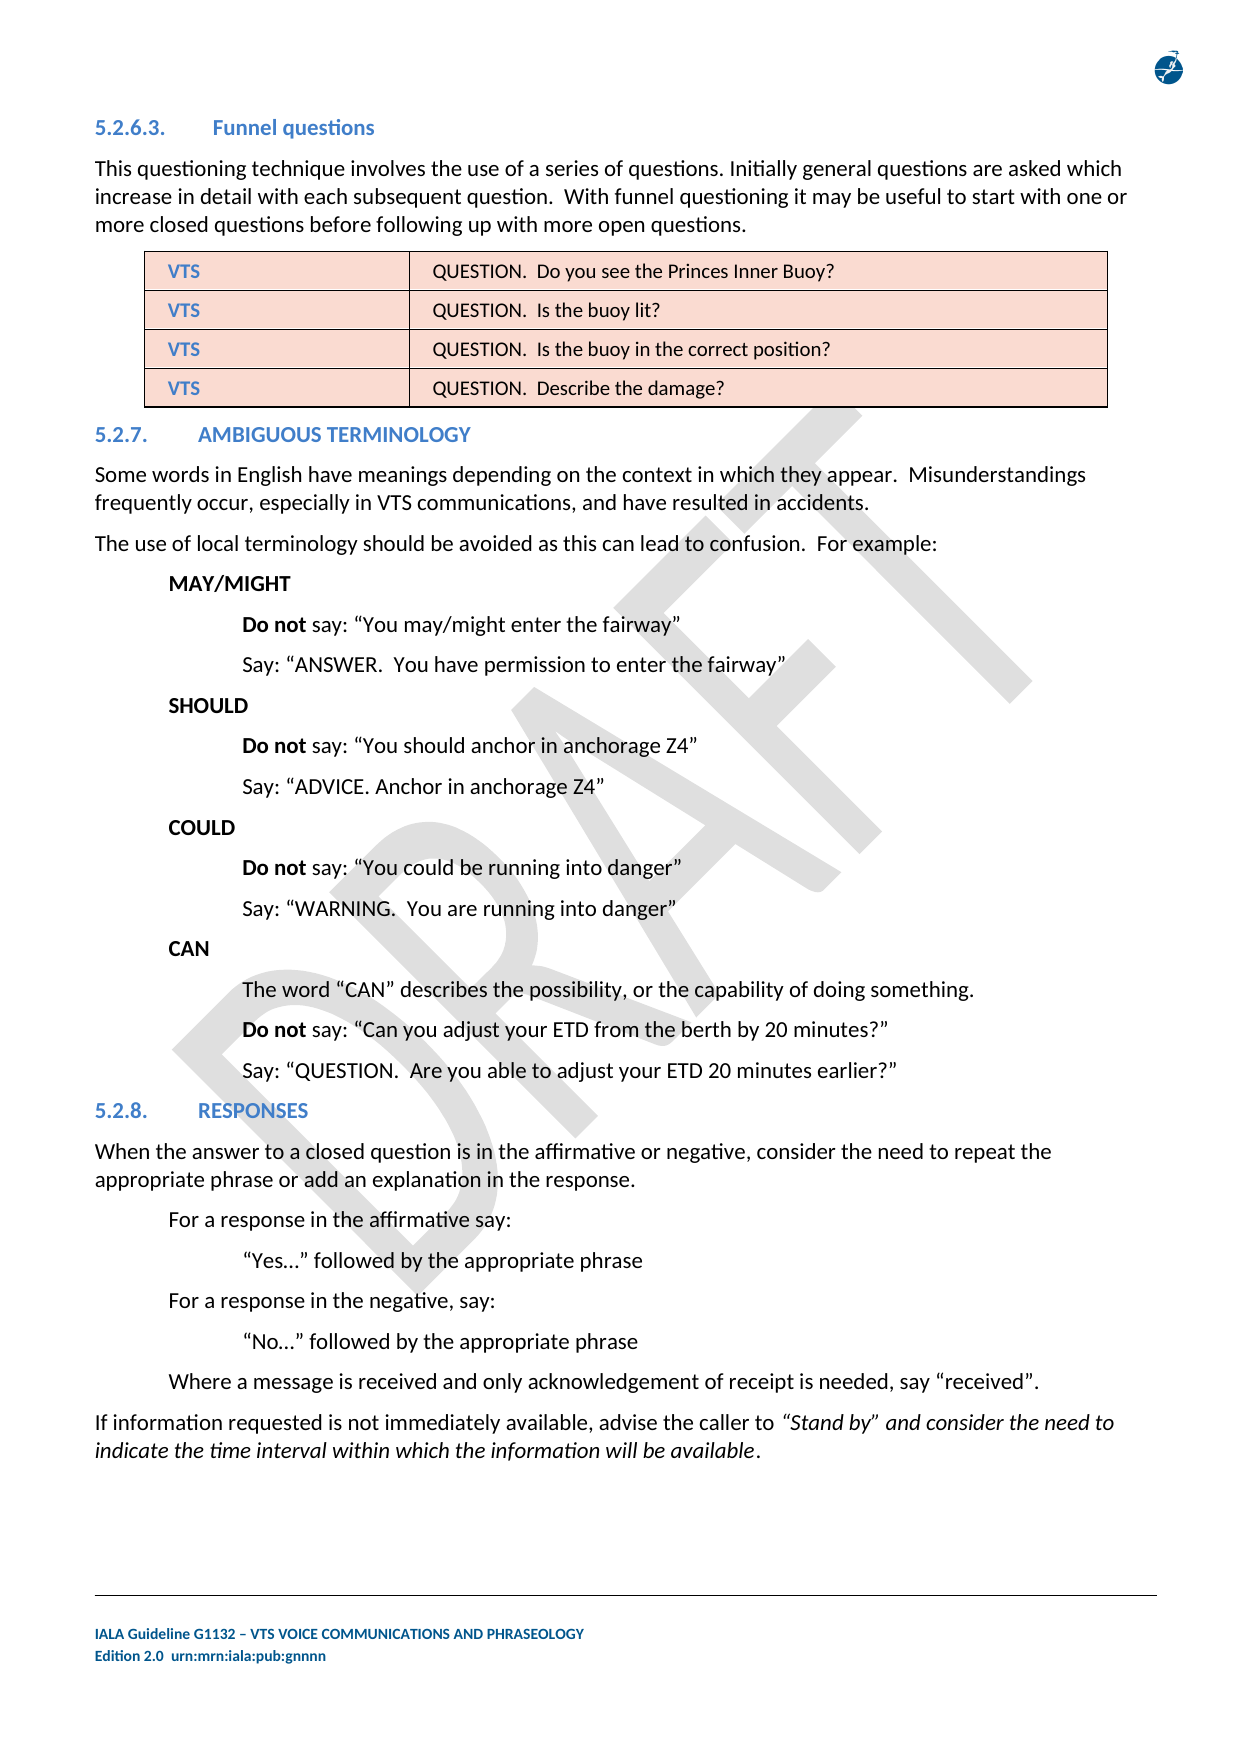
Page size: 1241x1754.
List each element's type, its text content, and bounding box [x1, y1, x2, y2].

text If information requested is not immediately available, advise the caller to “Stand by” and consider the need to indicate the time interval within which the information will be available. [94, 1408, 1157, 1464]
text CAN [168, 934, 1157, 962]
table_cell VTS [145, 369, 409, 406]
text MAY/MIGHT [168, 569, 1157, 598]
text Do not say: “Can you adjust your ETD from the berth by 20 minutes?” [242, 1015, 1157, 1043]
text Say: “ANSWER. You have permission to enter the fairway” [242, 651, 1157, 679]
text Say: “WARNING. You are running into danger” [242, 894, 1157, 922]
picture [1123, 0, 1241, 119]
text This questioning technique involves the use of a series of questions. Initially general questions are asked which increase in detail with each subsequent question. With funnel questioning it may be useful to start with one or more closed questions before following up with more open questions. [94, 154, 1157, 238]
text Say: “ADVICE. Anchor in anchorage Z4” [242, 772, 1157, 800]
table_cell QUESTION. Is the buoy lit? [410, 291, 1107, 328]
table_header QUESTION. Do you see the Princes Inner Buoy? [410, 252, 1107, 289]
text COULD [168, 813, 1157, 841]
text Do not say: “You could be running into danger” [242, 853, 1157, 881]
text For a response in the affirmative say: [168, 1205, 1157, 1233]
table_cell QUESTION. Is the buoy in the correct position? [410, 330, 1107, 367]
text For a response in the negative, say: [168, 1286, 1157, 1314]
text When the answer to a closed question is in the affirmative or negative, consider the need to repeat the appropriate phrase or add an explanation in the response. [94, 1137, 1157, 1193]
text “Yes…” followed by the appropriate phrase [242, 1246, 1157, 1274]
table_cell VTS [145, 330, 409, 367]
text “No…” followed by the appropriate phrase [242, 1327, 1157, 1355]
text Do not say: “You may/might enter the fairway” [242, 610, 1157, 638]
table_cell VTS [145, 291, 409, 328]
text The use of local terminology should be avoided as this can lead to confusion. For example: [94, 529, 1157, 557]
text Say: “QUESTION. Are you able to adjust your ETD 20 minutes earlier?” [242, 1056, 1157, 1084]
table_cell QUESTION. Describe the damage? [410, 369, 1107, 406]
subtitle RESPONSES [94, 1096, 1157, 1124]
table_header VTS [145, 252, 409, 289]
subtitle AMBIGUOUS TERMINOLOGY [94, 420, 1157, 448]
text SHOULD [168, 691, 1157, 719]
text Where a message is received and only acknowledgement of receipt is needed, say “received”. [168, 1367, 1157, 1396]
text The word “CAN” describes the possibility, or the capability of doing something. [242, 975, 1157, 1003]
text Do not say: “You should anchor in anchorage Z4” [242, 732, 1157, 760]
subtitle Funnel questions [94, 113, 1157, 142]
text Some words in English have meanings depending on the context in which they appear. Misunderstandings frequently occur, especially in VTS communications, and have resulted in accidents. [94, 461, 1157, 517]
